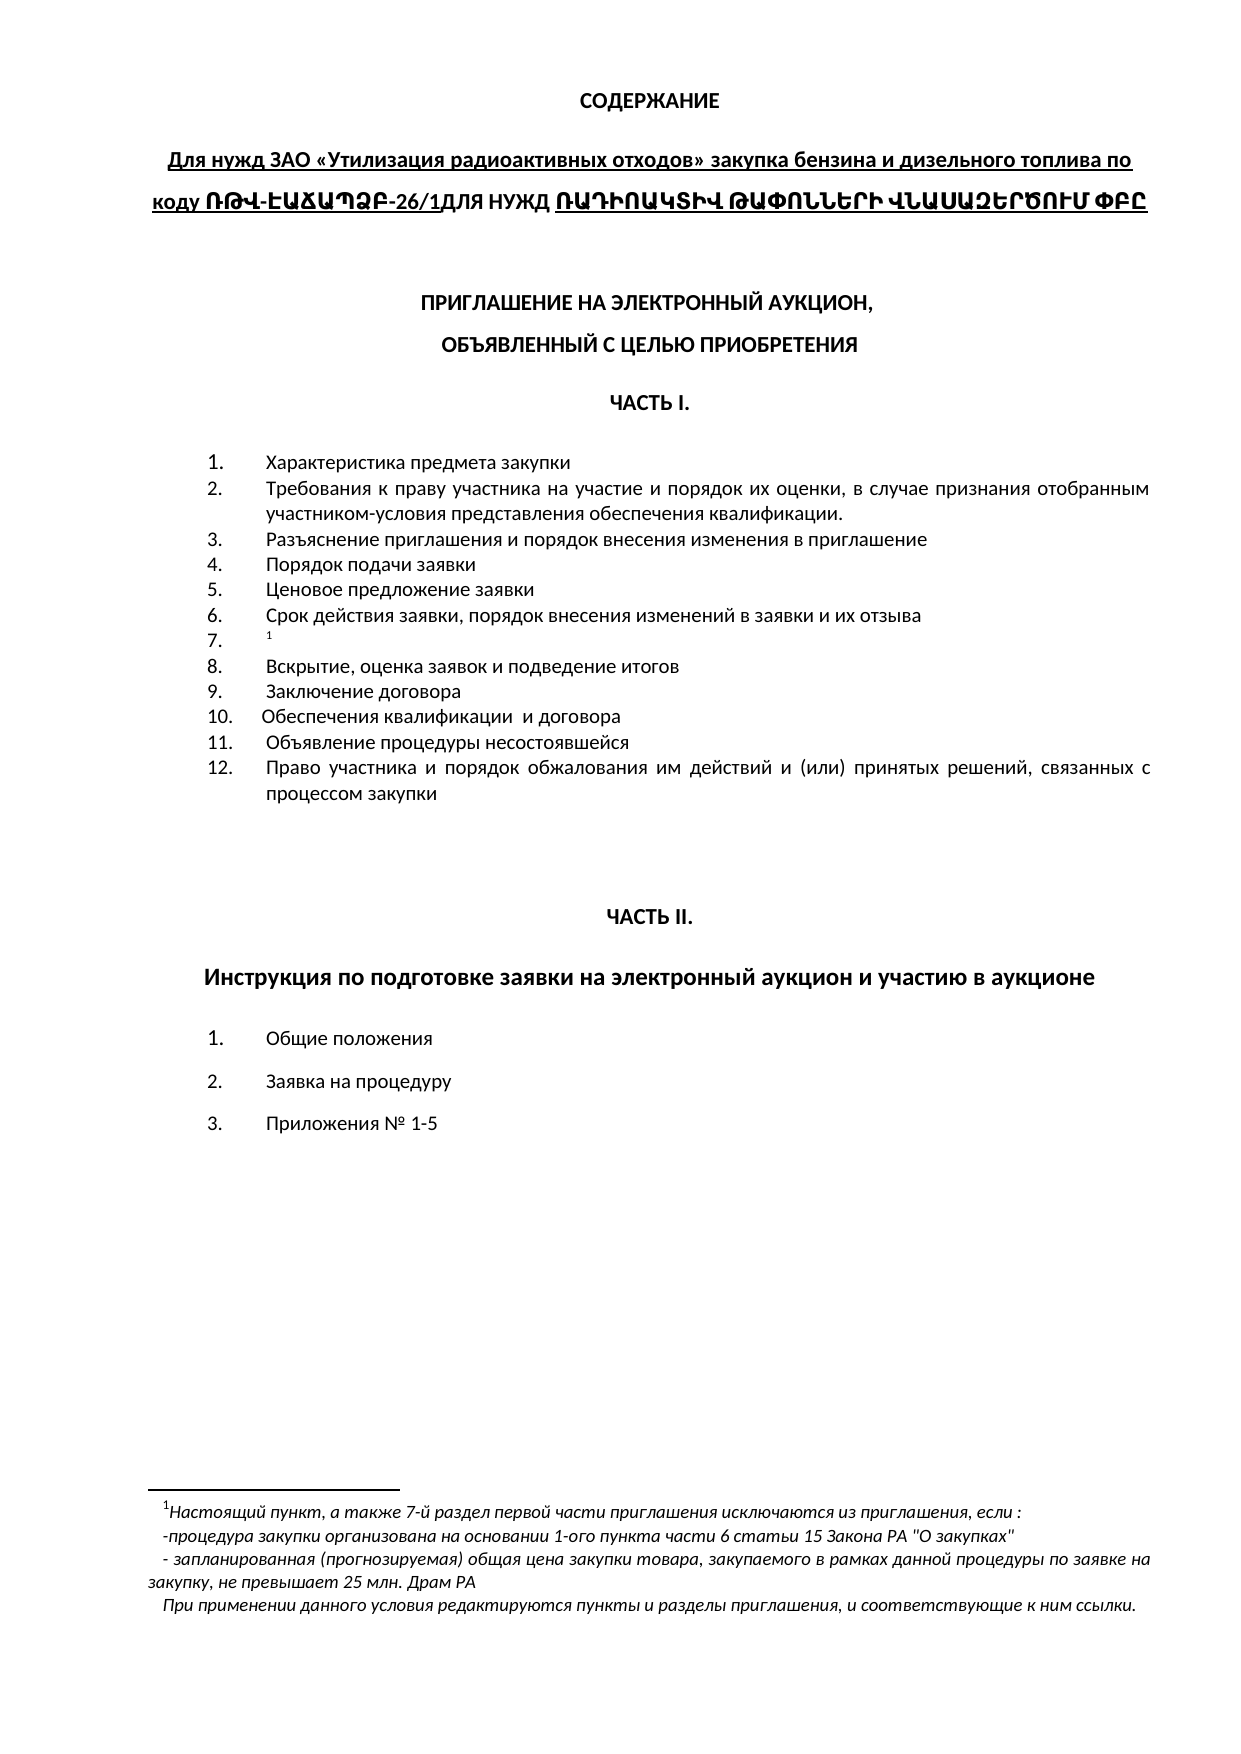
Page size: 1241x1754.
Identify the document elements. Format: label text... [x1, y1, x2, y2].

text СОДЕРЖАНИЕ [148, 86, 1152, 114]
text 4. Порядок подачи заявки [207, 551, 1152, 577]
text 5. Ценовое предложение заявки [207, 577, 1152, 602]
text 3. Разъяснение приглашения и порядок внесения изменения в приглашение [207, 526, 1152, 551]
text 1. Общие положения [207, 1023, 1152, 1051]
text 6. Срок действия заявки, порядок внесения изменений в заявки и их отзыва [207, 602, 1152, 627]
text 10. Обеспечения квалификации и договора [207, 704, 1152, 729]
text 2. Требования к праву участника на участие и порядок их оценки, в случае признания отобранным участником-условия представления обеспечения квалификации. [207, 475, 1152, 526]
text 8. Вскрытие, оценка заявок и подведение итогов [207, 653, 1152, 678]
text 7. [207, 627, 1152, 653]
text 1. Характеристика предмета закупки [207, 447, 1152, 475]
text ЧАСТЬ II. [148, 902, 1152, 930]
text 12. Право участника и порядок обжалования им действий и (или) принятых решений, связанных с процессом закупки [207, 754, 1152, 805]
text Инструкция по подготовке заявки на электронный аукцион и участию в аукционе [148, 961, 1152, 991]
text Для нужд ЗАО «Утилизация радиоактивных отходов» закупка бензина и дизельного топлива по коду ՌԹՎ-ԷԱՃԱՊՁԲ-26/1ДЛЯ НУЖД ՌԱԴԻՈԱԿՏԻՎ ԹԱՓՈՆՆԵՐԻ ՎՆԱՍԱԶԵՐԾՈՒՄ ՓԲԸ [148, 145, 1152, 215]
text ПРИГЛАШЕНИЕ НА ЭЛЕКТРОННЫЙ АУКЦИОН, ОБЪЯВЛЕННЫЙ С ЦЕЛЬЮ ПРИОБРЕТЕНИЯ [148, 288, 1152, 358]
text 2. Заявка на процедуру [207, 1068, 1152, 1093]
text 9. Заключение договора [207, 678, 1152, 704]
text ЧАСТЬ I. [148, 388, 1152, 416]
text 11. Объявление процедуры несостоявшейся [207, 729, 1152, 754]
text 3. Приложения № 1-5 [207, 1110, 1152, 1135]
